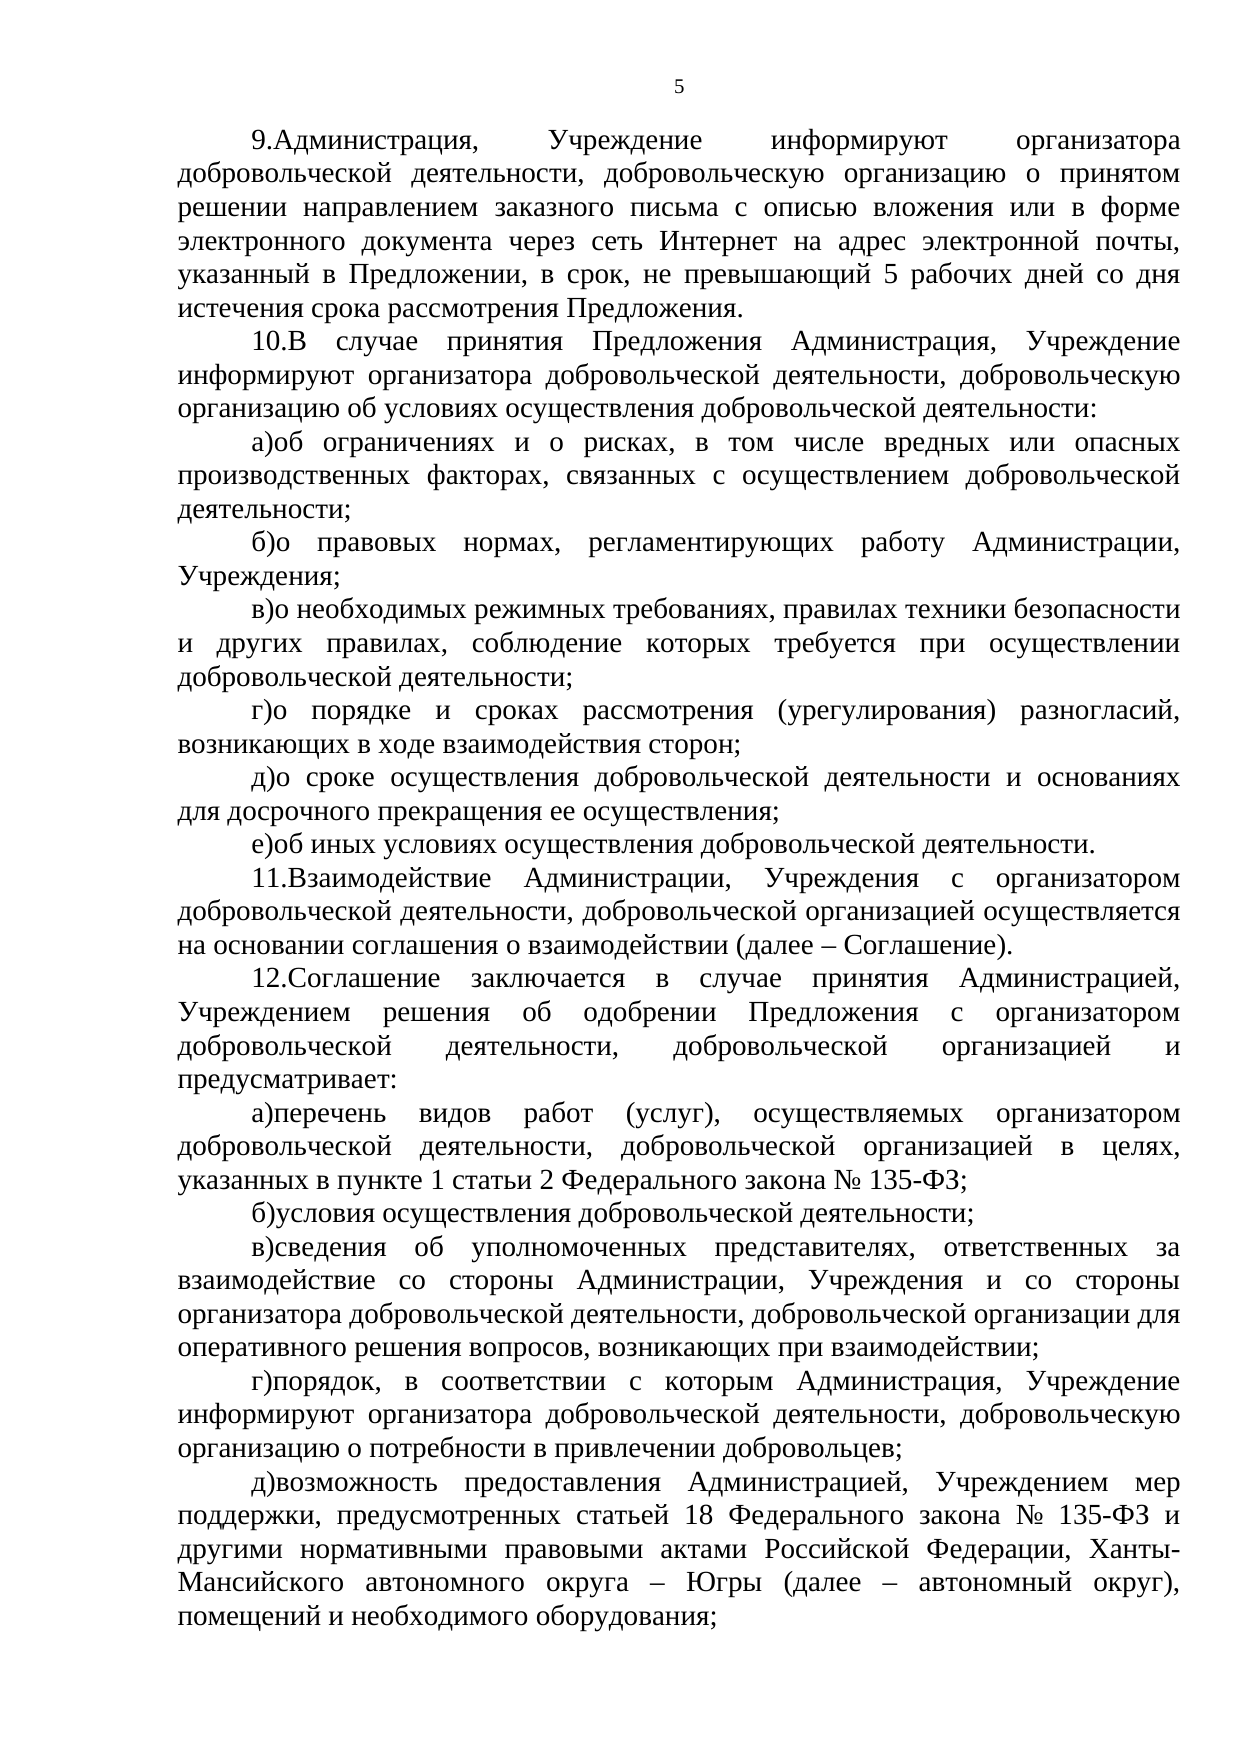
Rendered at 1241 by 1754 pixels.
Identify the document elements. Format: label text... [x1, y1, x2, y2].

text а)об ограничениях и о рисках, в том числе вредных или опасных производственных факторах, связанных с осуществлением добровольческой деятельности; [177, 424, 1181, 524]
text д)возможность предоставления Администрацией, Учреждением мер поддержки, предусмотренных статьей 18 Федерального закона № 135-ФЗ и другими нормативными правовыми актами Российской Федерации, Ханты-Мансийского автономного округа – Югры (далее – автономный округ), помещений и необходимого оборудования; [177, 1464, 1181, 1631]
text в)сведения об уполномоченных представителях, ответственных за взаимодействие со стороны Администрации, Учреждения и со стороны организатора добровольческой деятельности, добровольческой организации для оперативного решения вопросов, возникающих при взаимодействии; [177, 1229, 1181, 1363]
text б)условия осуществления добровольческой деятельности; [177, 1195, 1181, 1229]
text е)об иных условиях осуществления добровольческой деятельности. [177, 826, 1181, 860]
text 10.В случае принятия Предложения Администрация, Учреждение информируют организатора добровольческой деятельности, добровольческую организацию об условиях осуществления добровольческой деятельности: [177, 323, 1181, 424]
text в)о необходимых режимных требованиях, правилах техники безопасности и других правилах, соблюдение которых требуется при осуществлении добровольческой деятельности; [177, 592, 1181, 692]
text г)о порядке и сроках рассмотрения (урегулирования) разногласий, возникающих в ходе взаимодействия сторон; [177, 692, 1181, 759]
text а)перечень видов работ (услуг), осуществляемых организатором добровольческой деятельности, добровольческой организацией в целях, указанных в пункте 1 статьи 2 Федерального закона № 135-ФЗ; [177, 1095, 1181, 1195]
text 11.Взаимодействие Администрации, Учреждения с организатором добровольческой деятельности, добровольческой организацией осуществляется на основании соглашения о взаимодействии (далее – Соглашение). [177, 860, 1181, 961]
text б)о правовых нормах, регламентирующих работу Администрации, Учреждения; [177, 524, 1181, 592]
text д)о сроке осуществления добровольческой деятельности и основаниях для досрочного прекращения ее осуществления; [177, 759, 1181, 826]
text 12.Соглашение заключается в случае принятия Администрацией, Учреждением решения об одобрении Предложения с организатором добровольческой деятельности, добровольческой организацией и предусматривает: [177, 961, 1181, 1095]
text 9.Администрация, Учреждение информируют организатора добровольческой деятельности, добровольческую организацию о принятом решении направлением заказного письма с описью вложения или в форме электронного документа через сеть Интернет на адрес электронной почты, указанный в Предложении, в срок, не превышающий 5 рабочих дней со дня истечения срока рассмотрения Предложения. [177, 122, 1181, 323]
text г)порядок, в соответствии с которым Администрация, Учреждение информируют организатора добровольческой деятельности, добровольческую организацию о потребности в привлечении добровольцев; [177, 1363, 1181, 1464]
